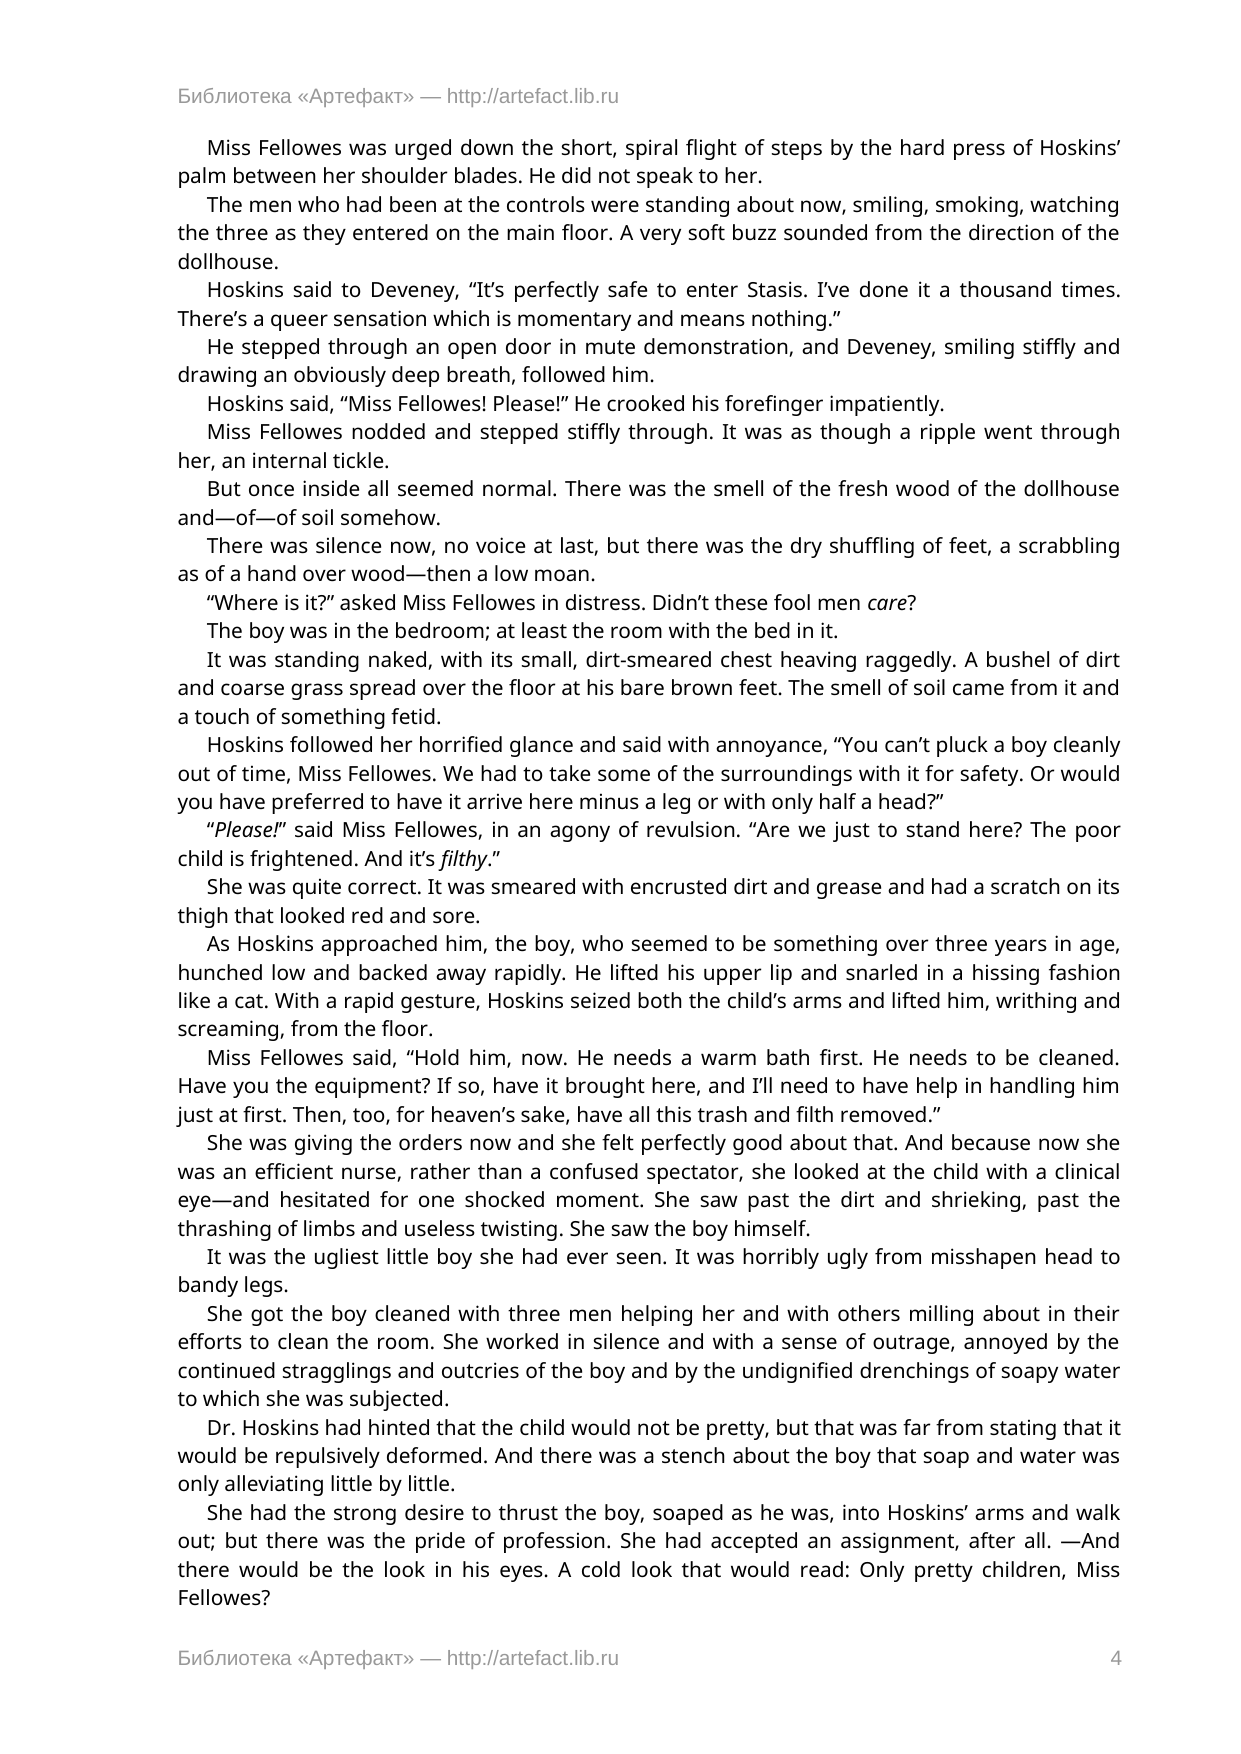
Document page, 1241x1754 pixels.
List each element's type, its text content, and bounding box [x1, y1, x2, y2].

text “Where is it?” asked Miss Fellowes in distress. Didn’t these fool men care? [177, 588, 1122, 616]
text It was standing naked, with its small, dirt-smeared chest heaving raggedly. A bushel of dirt and coarse grass spread over the floor at his bare brown feet. The smell of soil came from it and a touch of something fetid. [177, 645, 1122, 730]
text Hoskins followed her horrified glance and said with annoyance, “You can’t pluck a boy cleanly out of time, Miss Fellowes. We had to take some of the surroundings with it for safety. Or would you have preferred to have it arrive here minus a leg or with only half a head?” [177, 730, 1122, 816]
text Miss Fellowes nodded and stepped stiffly through. It was as though a ripple went through her, an internal tickle. [177, 417, 1122, 474]
text He stepped through an open door in mute demonstration, and Deveney, smiling stiffly and drawing an obviously deep breath, followed him. [177, 332, 1122, 389]
text She had the strong desire to thrust the boy, soaped as he was, into Hoskins’ arms and walk out; but there was the pride of profession. She had accepted an assignment, after all. —And there would be the look in his eyes. A cold look that would read: Only pretty children, Miss Fellowes? [177, 1498, 1122, 1612]
text Hoskins said, “Miss Fellowes! Please!” He crooked his forefinger impatiently. [177, 389, 1122, 417]
text She was quite correct. It was smeared with encrusted dirt and grease and had a scratch on its thigh that looked red and sore. [177, 872, 1122, 929]
text Dr. Hoskins had hinted that the child would not be pretty, but that was far from stating that it would be repulsively deformed. And there was a stench about the boy that soap and water was only alleviating little by little. [177, 1413, 1122, 1498]
text Miss Fellowes was urged down the short, spiral flight of steps by the hard press of Hoskins’ palm between her shoulder blades. He did not speak to her. [177, 133, 1122, 190]
text The men who had been at the controls were standing about now, smiling, smoking, watching the three as they entered on the main floor. A very soft buzz sounded from the direction of the dollhouse. [177, 190, 1122, 275]
text Miss Fellowes said, “Hold him, now. He needs a warm bath first. He needs to be cleaned. Have you the equipment? If so, have it brought here, and I’ll need to have help in handling him just at first. Then, too, for heaven’s sake, have all this trash and filth removed.” [177, 1043, 1122, 1128]
text It was the ugliest little boy she had ever seen. It was horribly ugly from misshapen head to bandy legs. [177, 1242, 1122, 1299]
text Hoskins said to Deveney, “It’s perfectly safe to enter Stasis. I’ve done it a thousand times. There’s a queer sensation which is momentary and means nothing.” [177, 275, 1122, 332]
text “Please!” said Miss Fellowes, in an agony of revulsion. “Are we just to stand here? The poor child is frightened. And it’s filthy.” [177, 816, 1122, 872]
text As Hoskins approached him, the boy, who seemed to be something over three years in age, hunched low and backed away rapidly. He lifted his upper lip and snarled in a hissing fashion like a cat. With a rapid gesture, Hoskins seized both the child’s arms and lifted him, writhing and screaming, from the floor. [177, 929, 1122, 1043]
text There was silence now, no voice at last, but there was the dry shuffling of feet, a scrabbling as of a hand over wood—then a low moan. [177, 531, 1122, 588]
text The boy was in the bedroom; at least the room with the bed in it. [177, 616, 1122, 645]
text She got the boy cleaned with three men helping her and with others milling about in their efforts to clean the room. She worked in silence and with a sense of outrage, annoyed by the continued stragglings and outcries of the boy and by the undignified drenchings of soapy water to which she was subjected. [177, 1299, 1122, 1413]
text But once inside all seemed normal. There was the smell of the fresh wood of the dollhouse and—of—of soil somehow. [177, 474, 1122, 531]
text She was giving the orders now and she felt perfectly good about that. And because now she was an efficient nurse, rather than a confused spectator, she looked at the child with a clinical eye—and hesitated for one shocked moment. She saw past the dirt and shrieking, past the thrashing of limbs and useless twisting. She saw the boy himself. [177, 1128, 1122, 1242]
